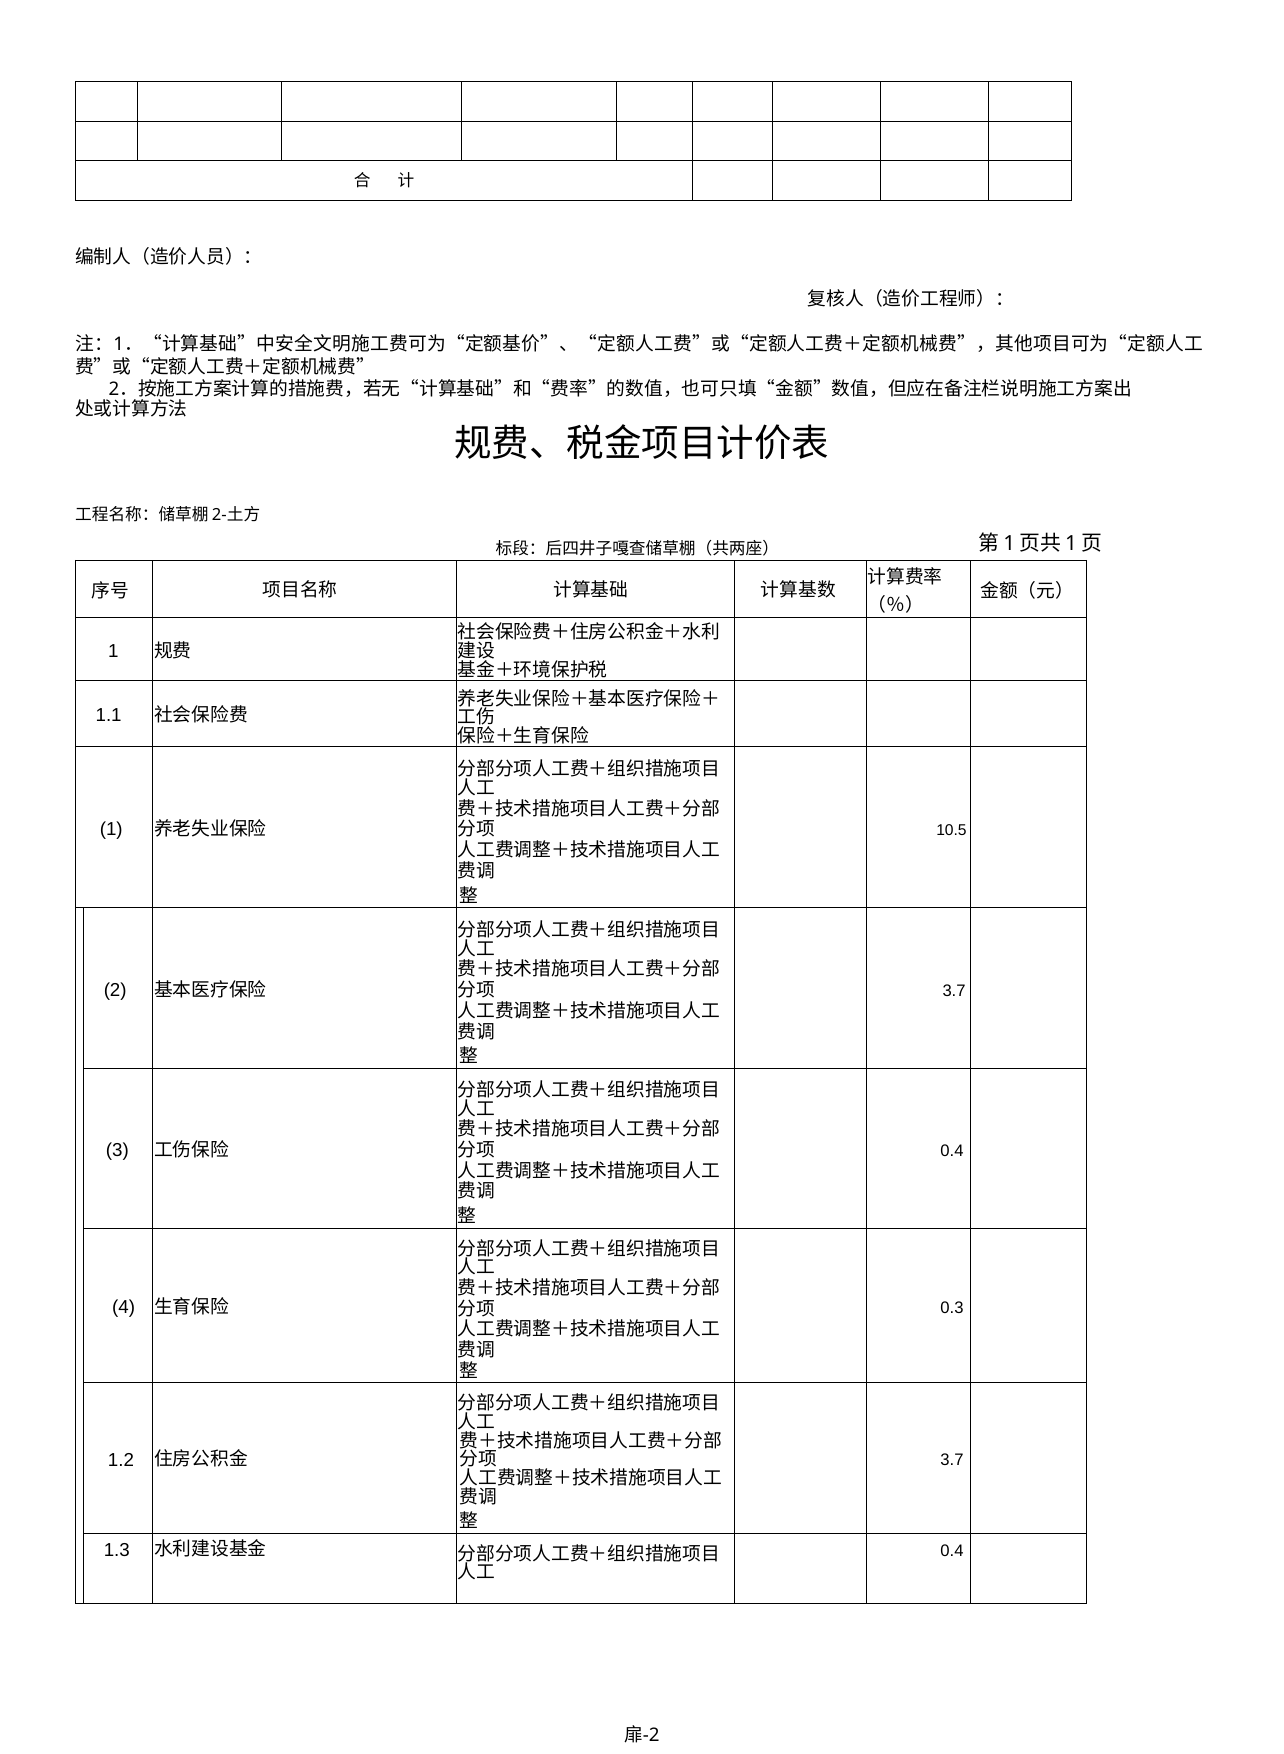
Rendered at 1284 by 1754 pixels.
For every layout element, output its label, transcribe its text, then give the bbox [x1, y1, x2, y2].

text 规费、税金项目计价表 [75, 420, 1208, 466]
text 复核人（造价工程师）： [808, 287, 1208, 309]
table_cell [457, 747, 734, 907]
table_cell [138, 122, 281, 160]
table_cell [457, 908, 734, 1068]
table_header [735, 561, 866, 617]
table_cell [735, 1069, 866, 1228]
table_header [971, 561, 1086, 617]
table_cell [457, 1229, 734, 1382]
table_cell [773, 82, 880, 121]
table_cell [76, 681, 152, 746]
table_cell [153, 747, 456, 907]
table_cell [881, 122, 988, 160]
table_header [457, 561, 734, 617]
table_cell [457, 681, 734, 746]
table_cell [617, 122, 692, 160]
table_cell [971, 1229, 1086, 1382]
text 工程名称：储草棚2-土方 [75, 499, 460, 526]
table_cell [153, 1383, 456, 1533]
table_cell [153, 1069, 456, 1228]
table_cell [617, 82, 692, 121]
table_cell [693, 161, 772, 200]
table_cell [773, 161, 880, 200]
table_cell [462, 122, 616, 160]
text 编制人（造价人员）： [75, 245, 512, 268]
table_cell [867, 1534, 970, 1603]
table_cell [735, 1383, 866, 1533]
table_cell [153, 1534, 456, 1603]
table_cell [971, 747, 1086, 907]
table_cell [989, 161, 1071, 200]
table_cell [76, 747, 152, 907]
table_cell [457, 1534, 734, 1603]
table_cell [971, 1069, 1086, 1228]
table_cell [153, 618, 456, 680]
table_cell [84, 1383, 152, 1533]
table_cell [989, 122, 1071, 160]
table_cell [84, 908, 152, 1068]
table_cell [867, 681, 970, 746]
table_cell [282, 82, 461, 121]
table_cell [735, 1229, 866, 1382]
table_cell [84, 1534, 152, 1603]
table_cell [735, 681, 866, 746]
text 处或计算方法 [75, 399, 1208, 420]
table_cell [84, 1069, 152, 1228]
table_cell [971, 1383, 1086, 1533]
text 2．按施工方案计算的措施费，若无“计算基础”和“费率”的数值，也可只填“金额”数值，但应在备注栏说明施工方案出 [75, 378, 1208, 399]
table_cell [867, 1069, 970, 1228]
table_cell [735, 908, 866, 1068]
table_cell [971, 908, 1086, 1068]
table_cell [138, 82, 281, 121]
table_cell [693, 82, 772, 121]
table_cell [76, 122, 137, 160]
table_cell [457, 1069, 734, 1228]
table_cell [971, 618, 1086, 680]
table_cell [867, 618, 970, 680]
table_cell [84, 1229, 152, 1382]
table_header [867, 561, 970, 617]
text 标段：后四井子嘎查储草棚（共两座） [495, 533, 949, 560]
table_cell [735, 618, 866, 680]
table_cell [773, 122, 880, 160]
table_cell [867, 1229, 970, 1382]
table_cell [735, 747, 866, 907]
text 第1页共1页 [978, 531, 1208, 556]
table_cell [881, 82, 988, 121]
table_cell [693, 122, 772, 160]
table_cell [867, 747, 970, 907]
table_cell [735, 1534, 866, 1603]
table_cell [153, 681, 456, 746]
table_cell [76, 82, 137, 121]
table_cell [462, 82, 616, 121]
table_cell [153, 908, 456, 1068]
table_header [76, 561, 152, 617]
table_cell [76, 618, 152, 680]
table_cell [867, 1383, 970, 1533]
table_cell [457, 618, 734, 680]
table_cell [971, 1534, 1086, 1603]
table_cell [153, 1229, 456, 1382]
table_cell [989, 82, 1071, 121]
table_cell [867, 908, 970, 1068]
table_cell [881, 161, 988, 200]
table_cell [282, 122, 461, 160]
text 注：1．“计算基础”中安全文明施工费可为“定额基价”、“定额人工费”或“定额人工费＋定额机械费”，其他项目可为“定额人工费”或“定额人工费＋定额机械费” [75, 332, 1208, 378]
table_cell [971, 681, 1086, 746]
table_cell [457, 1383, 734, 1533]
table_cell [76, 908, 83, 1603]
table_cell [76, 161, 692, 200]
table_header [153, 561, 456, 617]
